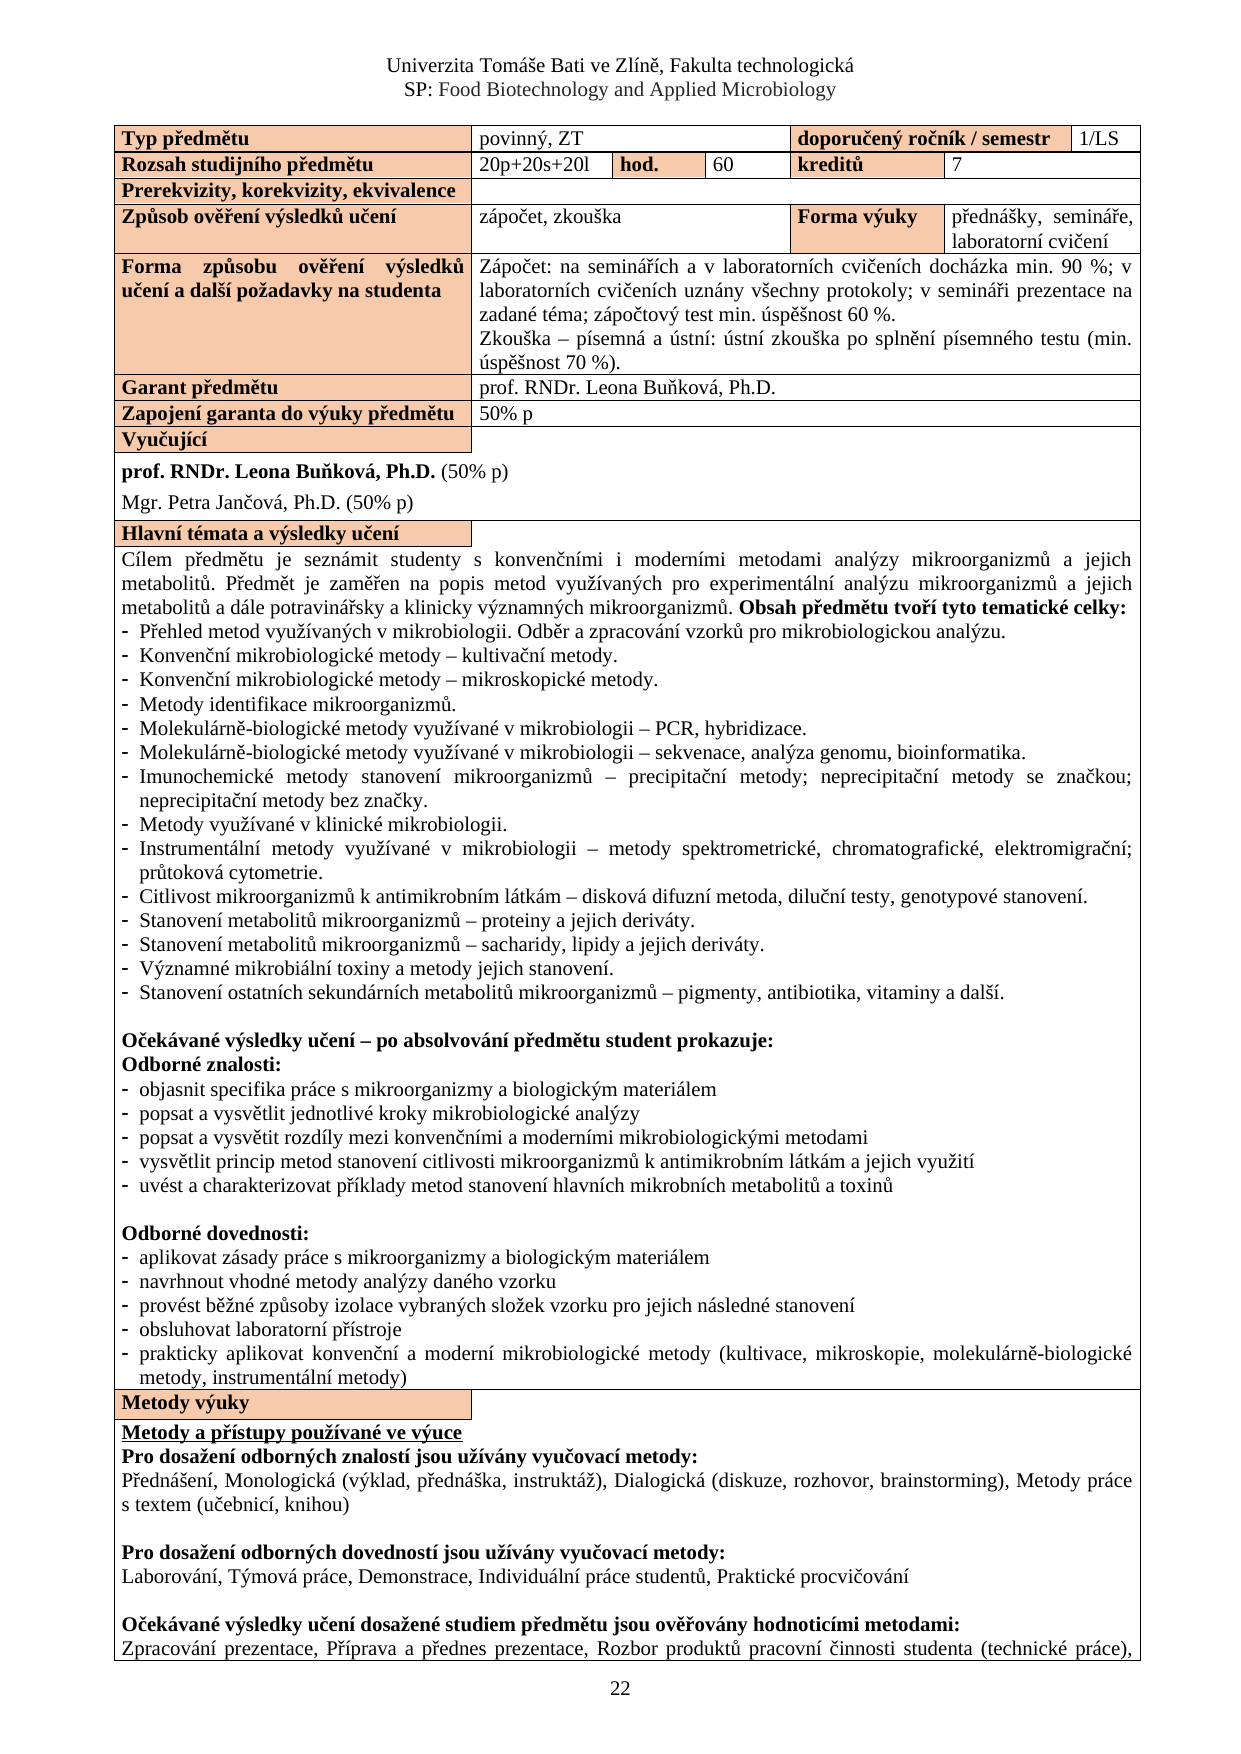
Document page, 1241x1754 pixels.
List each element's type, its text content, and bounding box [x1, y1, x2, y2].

table_cell Zápočet: na seminářích a v laboratorních cvičeních docházka min. 90 %; v laboratorních cvičeních uznány všechny protokoly; v semináři prezentace na zadané téma; zápočtový test min. úspěšnost 60 %. Zkouška – písemná a ústní: ústní zkouška po splnění písemného testu (min. úspěšnost 70 %). [472, 254, 1140, 374]
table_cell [115, 1419, 1140, 1660]
table_cell hod. [613, 153, 705, 177]
table_cell [472, 179, 1140, 203]
table_cell [472, 1390, 1140, 1419]
table_cell povinný, ZT [472, 126, 790, 151]
table_cell Forma způsobu ověření výsledků učení a další požadavky na studenta [115, 254, 471, 374]
table_cell Cílem předmětu je seznámit studenty s konvenčními i moderními metodami analýzy mikroorganizmů a jejich metabolitů. Předmět je zaměřen na popis metod využívaných pro experimentální analýzu mikroorganizmů a jejich metabolitů a dále potravinářsky a klinicky významných mikroorganizmů. Obsah předmětu tvoří tyto tematické celky: Přehled metod využívaných v mikrobiologii. Odběr a zpracování vzorků pro mikrobiologickou analýzu. Konvenční mikrobiologické metody – kultivační metody. Konvenční mikrobiologické metody – mikroskopické metody. Metody identifikace mikroorganizmů. Molekulárně-biologické metody využívané v mikrobiologii – PCR, hybridizace. Molekulárně-biologické metody využívané v mikrobiologii – sekvenace, analýza genomu, bioinformatika. Imunochemické metody stanovení mikroorganizmů – precipitační metody; neprecipitační metody se značkou; neprecipitační metody bez značky. Metody využívané v klinické mikrobiologii. Instrumentální metody využívané v mikrobiologii – metody spektrometrické, chromatografické, elektromigrační; průtoková cytometrie. Citlivost mikroorganizmů k antimikrobním látkám – disková difuzní metoda, diluční testy, genotypové stanovení. Stanovení metabolitů mikroorganizmů – proteiny a jejich deriváty. Stanovení metabolitů mikroorganizmů – sacharidy, lipidy a jejich deriváty. Významné mikrobiální toxiny a metody jejich stanovení. Stanovení ostatních sekundárních metabolitů mikroorganizmů – pigmenty, antibiotika, vitaminy a další. Očekávané výsledky učení – po absolvování předmětu student prokazuje: Odborné znalosti: objasnit specifika práce s mikroorganizmy a biologickým materiálem popsat a vysvětlit jednotlivé kroky mikrobiologické analýzy popsat a vysvětit rozdíly mezi konvenčními a moderními mikrobiologickými metodami vysvětlit princip metod stanovení citlivosti mikroorganizmů k antimikrobním látkám a jejich využití uvést a charakterizovat příklady metod stanovení hlavních mikrobních metabolitů a toxinů Odborné dovednosti: aplikovat zásady práce s mikroorganizmy a biologickým materiálem navrhnout vhodné metody analýzy daného vzorku provést běžné způsoby izolace vybraných složek vzorku pro jejich následné stanovení obsluhovat laboratorní přístroje prakticky aplikovat konvenční a moderní mikrobiologické metody (kultivace, mikroskopie, molekulárně-biologické metody, instrumentální metody) [115, 546, 1140, 1389]
table_cell doporučený ročník / semestr [791, 126, 1071, 151]
table_cell [472, 427, 1140, 452]
table_cell Garant předmětu [115, 375, 471, 400]
table_cell Prerekvizity, korekvizity, ekvivalence [115, 179, 471, 203]
table_cell 60 [706, 153, 790, 177]
table_cell 50% p [472, 401, 1140, 426]
table_cell Vyučující [115, 427, 471, 452]
table_cell kreditů [791, 153, 944, 177]
table_cell prof. RNDr. Leona Buňková, Ph.D. (50% p) Mgr. Petra Jančová, Ph.D. (50% p) [115, 452, 1140, 520]
table_cell Metody výuky [115, 1390, 471, 1419]
table_cell [472, 521, 1140, 546]
table_cell 7 [945, 153, 1140, 177]
table_cell Hlavní témata a výsledky učení [115, 521, 471, 546]
table_cell Způsob ověření výsledků učení [115, 205, 471, 253]
table_cell Typ předmětu [115, 126, 471, 151]
table_cell 1/LS [1072, 126, 1140, 151]
table_cell přednášky, semináře, laboratorní cvičení [945, 205, 1140, 253]
table_cell prof. RNDr. Leona Buňková, Ph.D. [472, 375, 1140, 400]
table_cell 20p+20s+20l [472, 153, 612, 177]
table_cell Zapojení garanta do výuky předmětu [115, 401, 471, 426]
table_cell Forma výuky [791, 205, 944, 253]
table_cell Rozsah studijního předmětu [115, 153, 471, 177]
table_cell zápočet, zkouška [472, 205, 790, 253]
